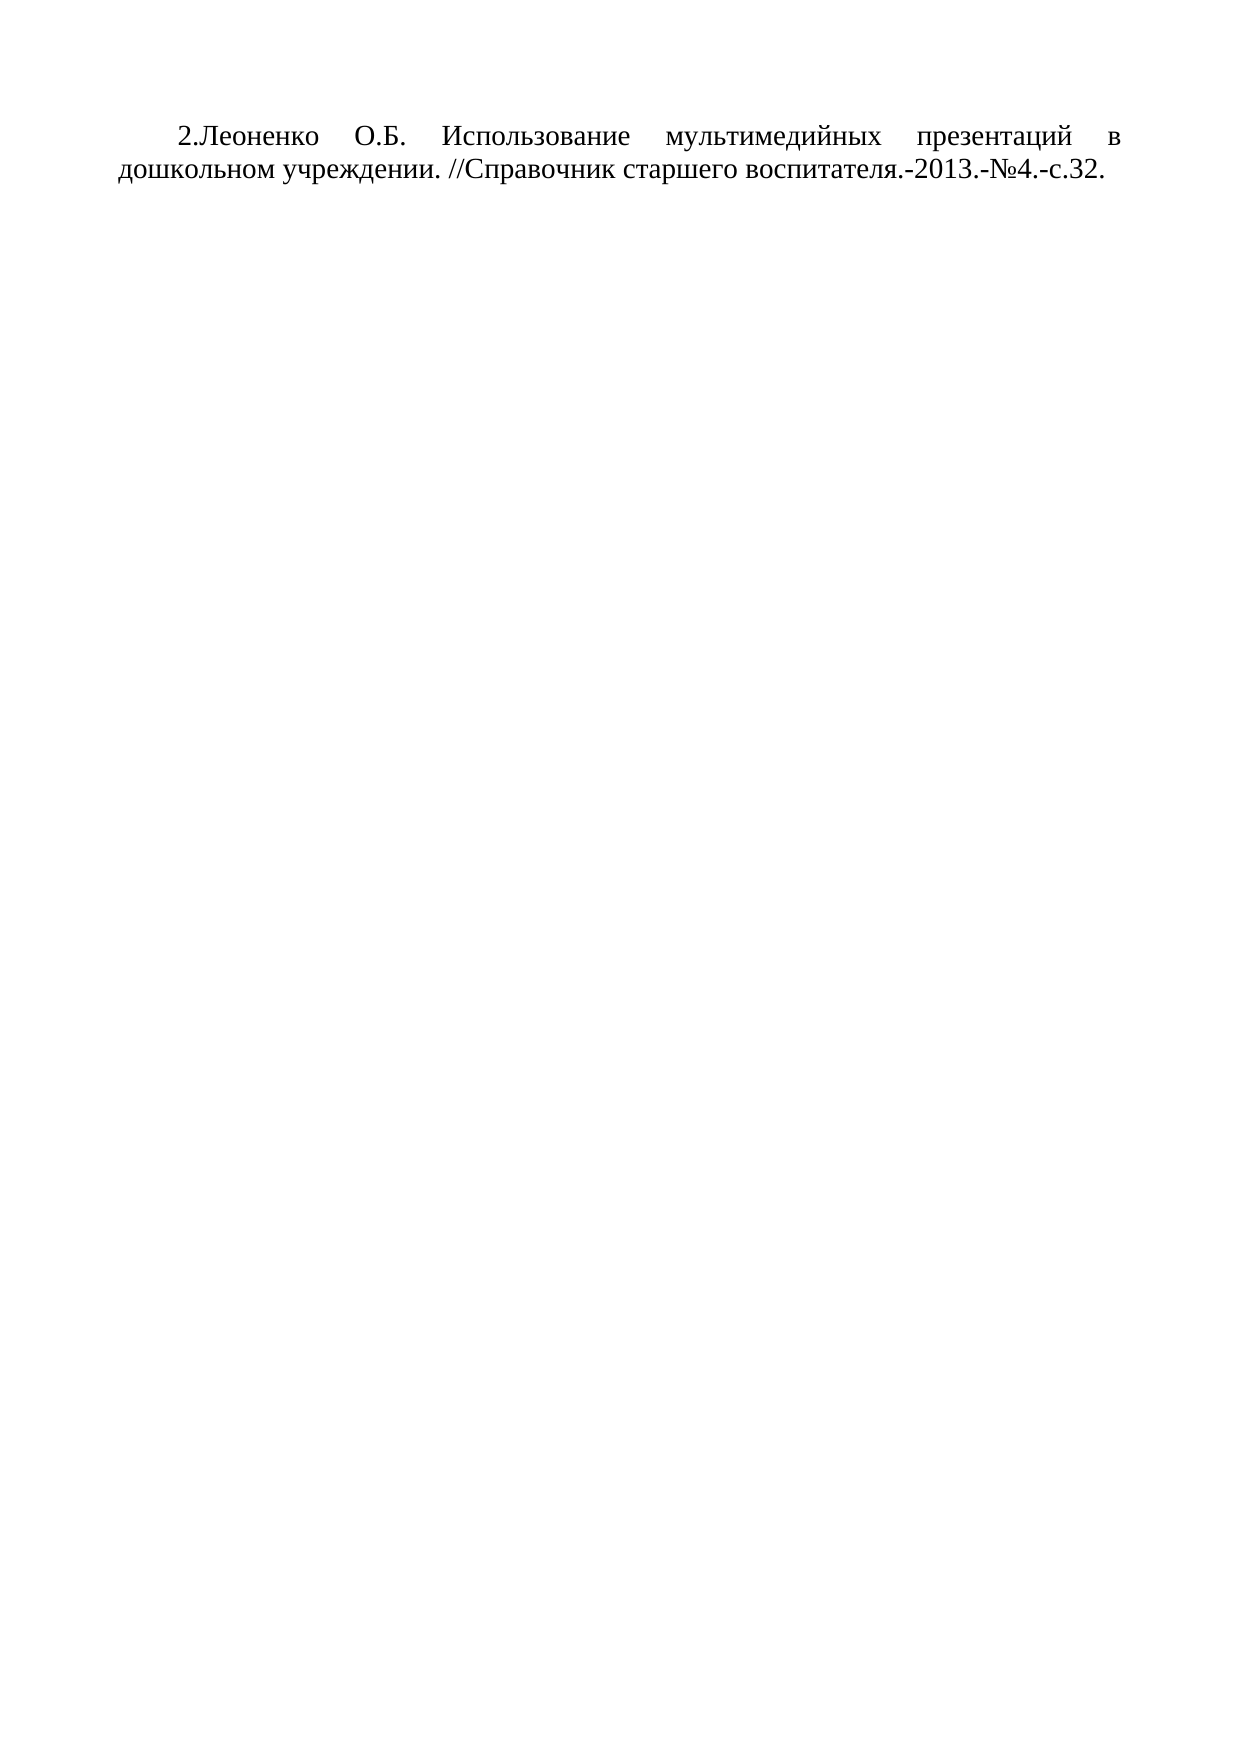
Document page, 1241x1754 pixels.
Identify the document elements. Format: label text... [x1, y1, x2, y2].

text 2.Леоненко О.Б. Использование мультимедийных презентаций в дошкольном учреждении. //Справочник старшего воспитателя.-2013.-№4.-с.32. [118, 118, 1122, 185]
